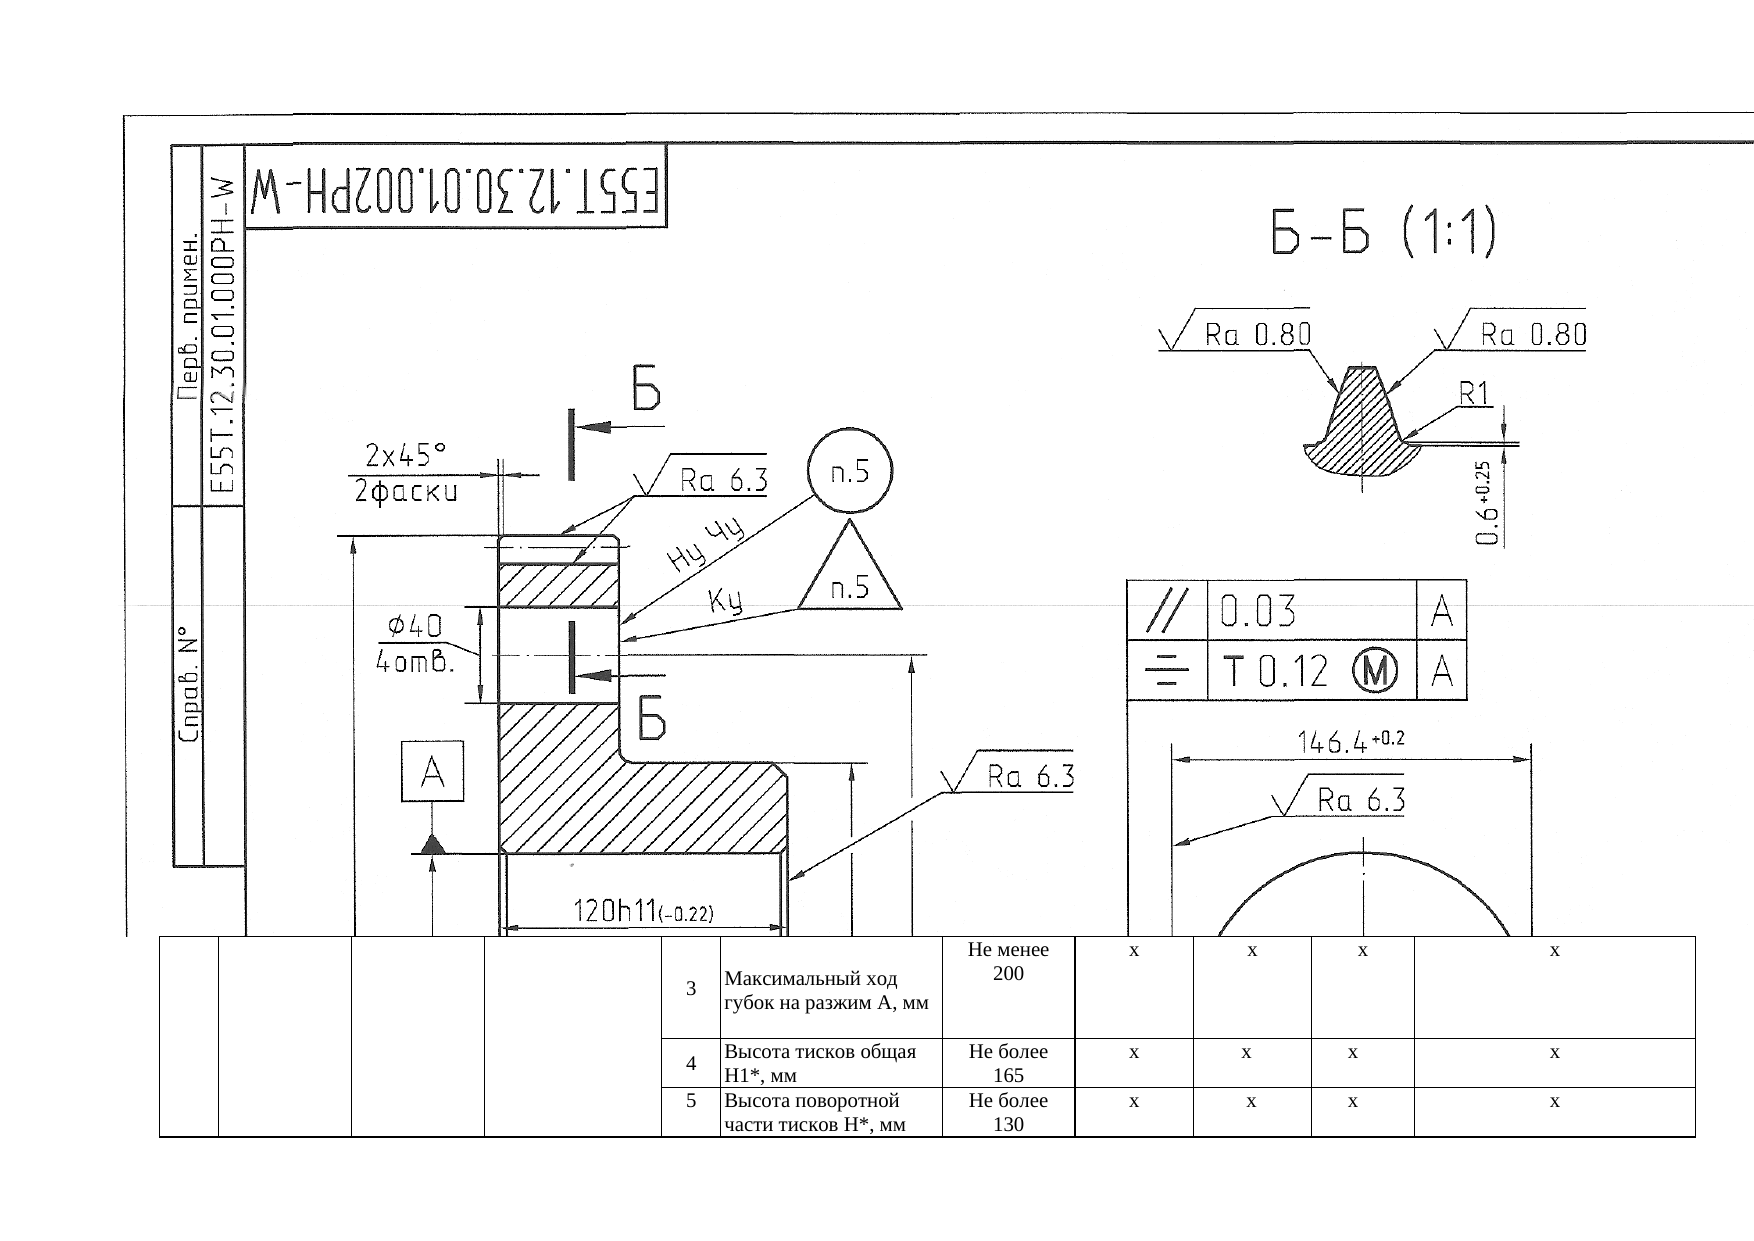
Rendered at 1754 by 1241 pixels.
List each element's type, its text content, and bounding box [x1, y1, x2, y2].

table_cell х [1312, 1088, 1414, 1136]
table_cell Не менее 200 [943, 937, 1074, 1038]
table_cell 3 [662, 937, 720, 1038]
table_cell х [1312, 937, 1414, 1038]
table_cell х [1076, 1039, 1193, 1087]
table_cell Высота тисков общая Н1*, мм [721, 1039, 942, 1087]
table_cell Максимальный ход губок на разжим A, мм [721, 937, 942, 1038]
table_cell х [1194, 1039, 1311, 1087]
table_cell 4 [662, 1039, 720, 1087]
table_cell х [1415, 937, 1695, 1038]
table_cell Не более 130 [943, 1088, 1074, 1136]
picture [118, 105, 1754, 937]
table_cell х [1415, 1039, 1695, 1087]
table_cell х [1194, 1088, 1311, 1136]
table_cell х [1194, 937, 1311, 1038]
table_cell х [1076, 937, 1193, 1038]
table_cell Не более 165 [943, 1039, 1074, 1087]
table_cell х [1076, 1088, 1193, 1136]
table_cell х [1415, 1088, 1695, 1136]
table_cell х [1312, 1039, 1414, 1087]
table_cell Высота поворотной части тисков Н*, мм [721, 1088, 942, 1136]
table_cell 5 [662, 1088, 720, 1136]
